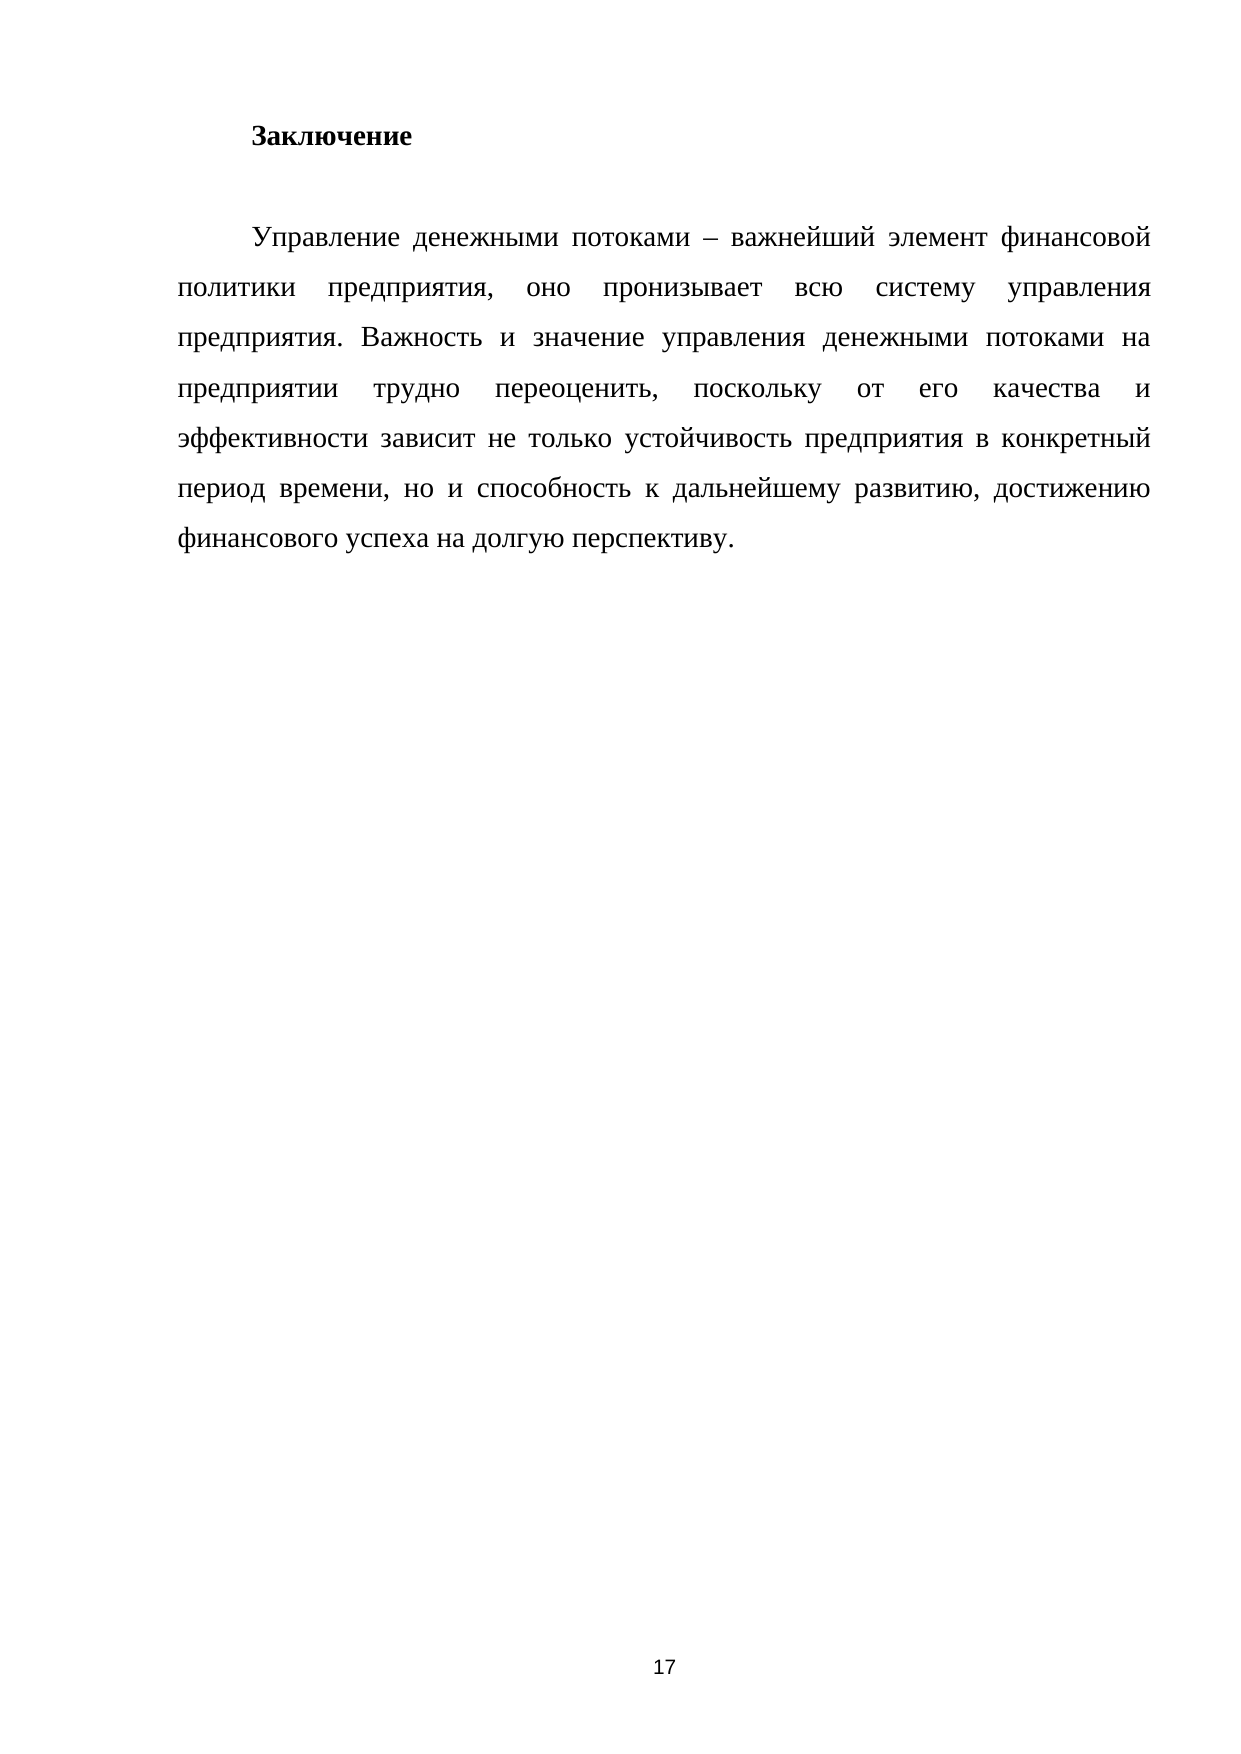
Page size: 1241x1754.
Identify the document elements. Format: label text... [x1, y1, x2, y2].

text Управление денежными потоками – важнейший элемент финансовой политики предприятия, оно пронизывает всю систему управления предприятия. Важность и значение управления денежными потоками на предприятии трудно переоценить, поскольку от его качества и эффективности зависит не только устойчивость предприятия в конкретный период времени, но и способность к дальнейшему развитию, достижению финансового успеха на долгую перспективу. [177, 219, 1152, 554]
text Заключение [177, 118, 1152, 152]
